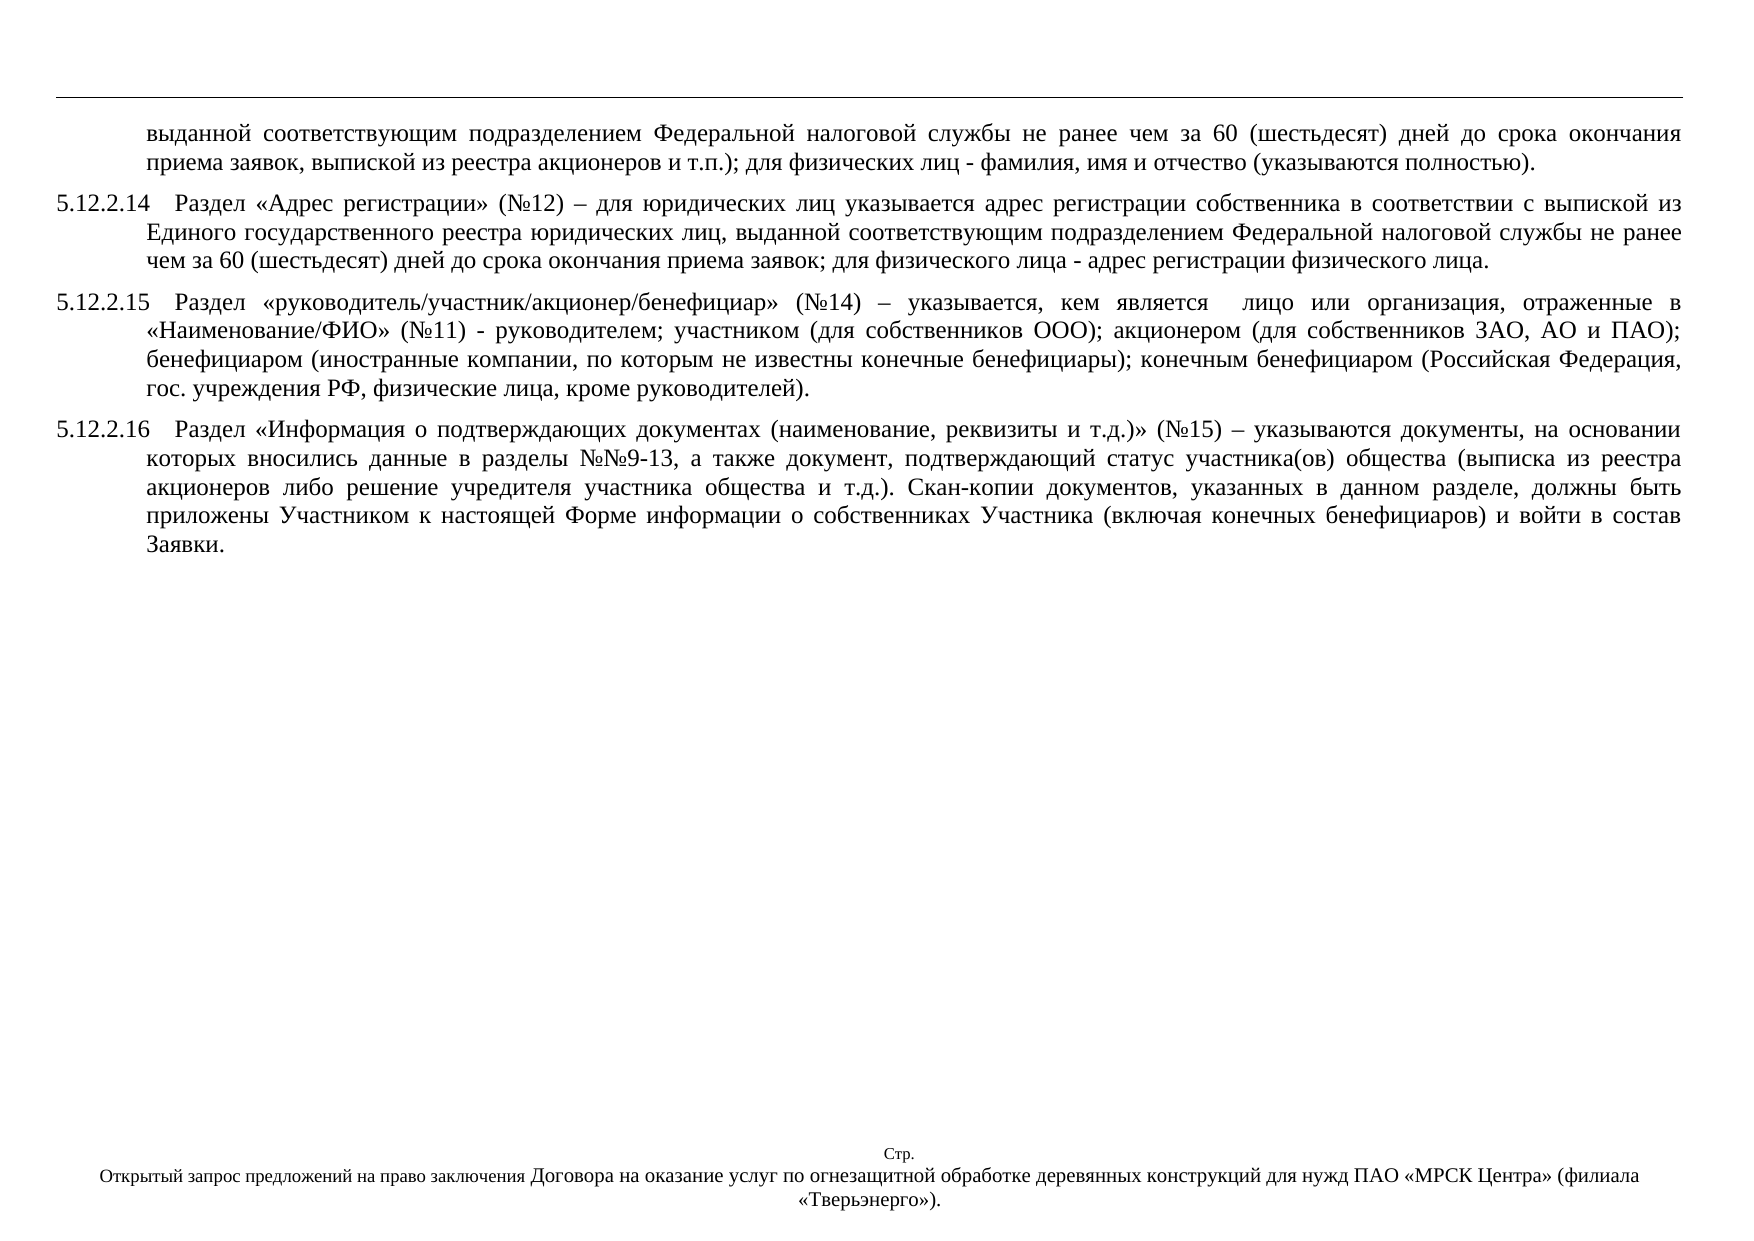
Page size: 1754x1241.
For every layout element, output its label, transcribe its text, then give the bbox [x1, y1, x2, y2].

list Раздел «Адрес регистрации» (№12) – для юридических лиц указывается адрес регистрации собственника в соответствии с выпиской из Единого государственного реестра юридических лиц, выданной соответствующим подразделением Федеральной налоговой службы не ранее чем за 60 (шестьдесят) дней до срока окончания приема заявок; для физического лица - адрес регистрации физического лица. [56, 188, 1683, 274]
list Раздел «руководитель/участник/акционер/бенефициар» (№14) – указывается, кем является лицо или организация, отраженные в «Наименование/ФИО» (№11) - руководителем; участником (для собственников ООО); акционером (для собственников ЗАО, АО и ПАО); бенефициаром (иностранные компании, по которым не известны конечные бенефициары); конечным бенефициаром (Российская Федерация, гос. учреждения РФ, физические лица, кроме руководителей). [56, 287, 1683, 402]
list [56, 118, 1683, 176]
list Раздел «Информация о подтверждающих документах (наименование, реквизиты и т.д.)» (№15) – указываются документы, на основании которых вносились данные в разделы №№9-13, а также документ, подтверждающий статус участника(ов) общества (выписка из реестра акционеров либо решение учредителя участника общества и т.д.). Скан-копии документов, указанных в данном разделе, должны быть приложены Участником к настоящей Форме информации о собственниках Участника (включая конечных бенефициаров) и войти в состав Заявки. [56, 414, 1683, 558]
